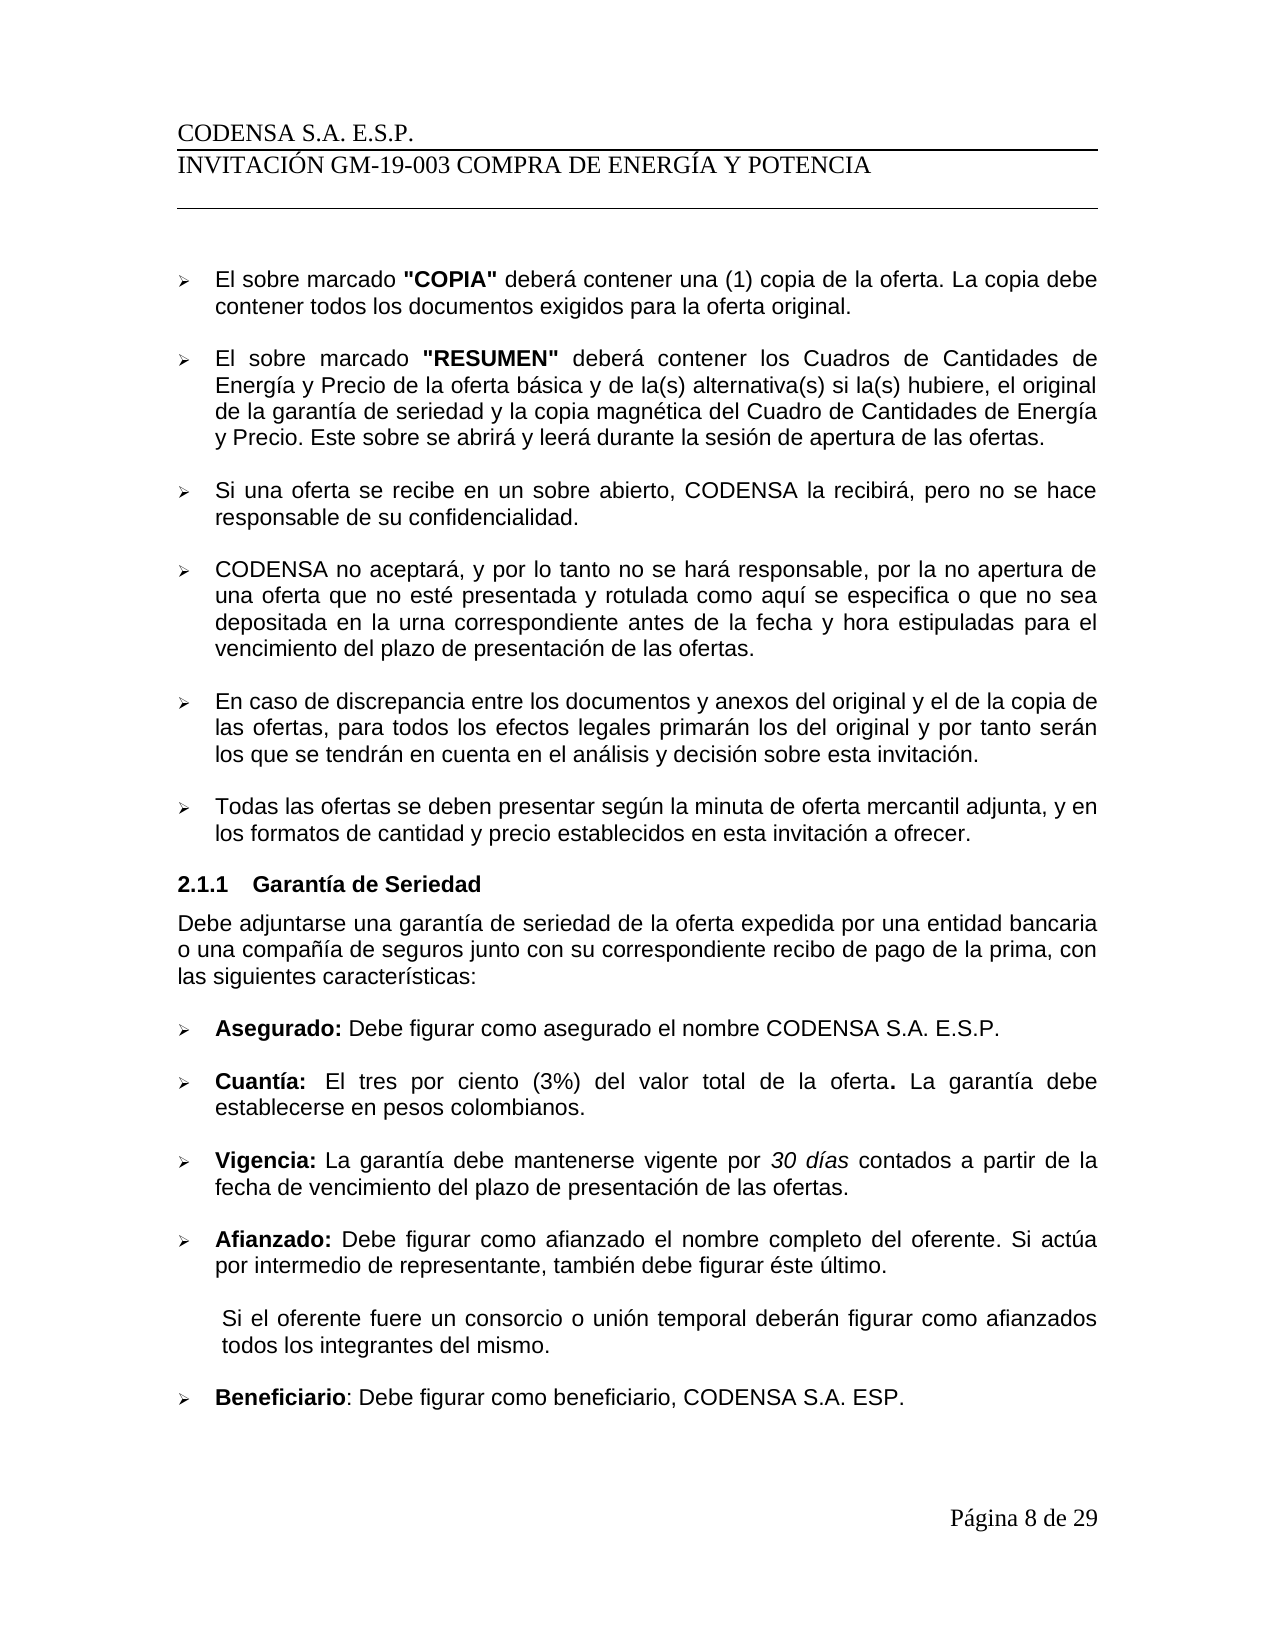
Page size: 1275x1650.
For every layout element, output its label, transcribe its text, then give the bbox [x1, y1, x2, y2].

text Debe adjuntarse una garantía de seriedad de la oferta expedida por una entidad bancaria o una compañía de seguros junto con su correspondiente recibo de pago de la prima, con las siguientes características: [177, 910, 1098, 989]
list El sobre marcado "RESUMEN" deberá contener los Cuadros de Cantidades de Energía y Precio de la oferta básica y de la(s) alternativa(s) si la(s) hubiere, el original de la garantía de seriedad y la copia magnética del Cuadro de Cantidades de Energía y Precio. Este sobre se abrirá y leerá durante la sesión de apertura de las ofertas. [177, 345, 1098, 451]
list En caso de discrepancia entre los documentos y anexos del original y el de la copia de las ofertas, para todos los efectos legales primarán los del original y por tanto serán los que se tendrán en cuenta en el análisis y decisión sobre esta invitación. [177, 688, 1098, 767]
list Todas las ofertas se deben presentar según la minuta de oferta mercantil adjunta, y en los formatos de cantidad y precio establecidos en esta invitación a ofrecer. [177, 793, 1098, 846]
list CODENSA no aceptará, y por lo tanto no se hará responsable, por la no apertura de una oferta que no esté presentada y rotulada como aquí se especifica o que no sea depositada en la urna correspondiente antes de la fecha y hora estipuladas para el vencimiento del plazo de presentación de las ofertas. [177, 556, 1098, 662]
text Si el oferente fuere un consorcio o unión temporal deberán figurar como afianzados todos los integrantes del mismo. [222, 1305, 1098, 1358]
list Vigencia: La garantía debe mantenerse vigente por 30 días contados a partir de la fecha de vencimiento del plazo de presentación de las ofertas. [177, 1147, 1098, 1200]
list Cuantía: El tres por ciento (3%) del valor total de la oferta. La garantía debe establecerse en pesos colombianos. [177, 1068, 1098, 1121]
list Asegurado: Debe figurar como asegurado el nombre CODENSA S.A. E.S.P. [177, 1015, 1098, 1042]
list Afianzado: Debe figurar como afianzado el nombre completo del oferente. Si actúa por intermedio de representante, también debe figurar éste último. [177, 1226, 1098, 1279]
subtitle Garantía de Seriedad [177, 871, 1098, 897]
list Beneficiario: Debe figurar como beneficiario, CODENSA S.A. ESP. [177, 1384, 1098, 1411]
list El sobre marcado "COPIA" deberá contener una (1) copia de la oferta. La copia debe contener todos los documentos exigidos para la oferta original. [177, 266, 1098, 319]
list Si una oferta se recibe en un sobre abierto, CODENSA la recibirá, pero no se hace responsable de su confidencialidad. [177, 477, 1098, 530]
